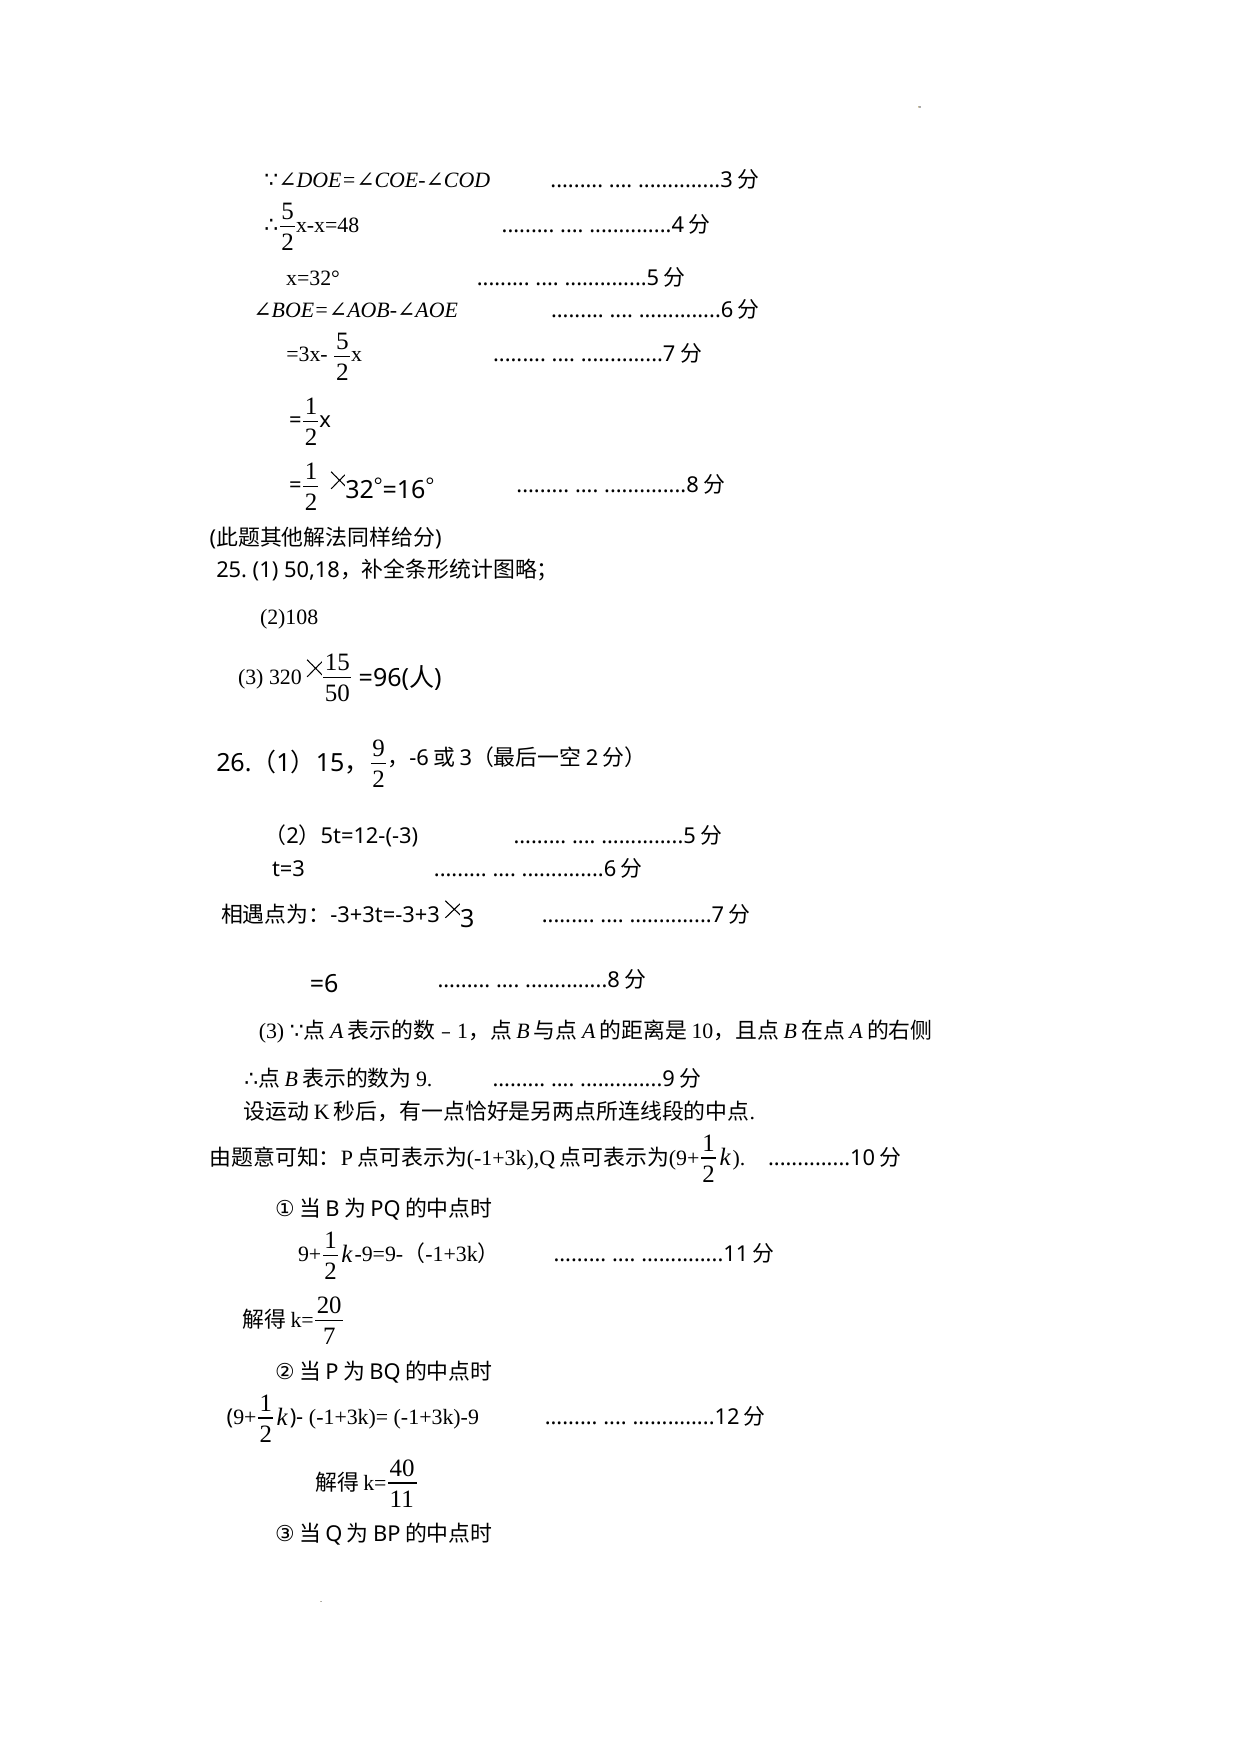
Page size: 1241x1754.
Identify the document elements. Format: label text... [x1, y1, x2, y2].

text 25. (1) 50,18，补全条形统计图略； [216, 552, 1053, 584]
text ∴点B表示的数为9. ......... .... ..............9分 [187, 1061, 1053, 1093]
text =3x- x ......... .... ..............7分 [187, 324, 1053, 389]
text (3) 320 =96(人) [216, 645, 1053, 710]
text ③当Q为BP的中点时 [187, 1516, 1053, 1548]
text 解得k= [187, 1288, 1053, 1353]
text 相遇点为：-3+3t=-3+33 ......... .... ..............7分 [187, 883, 1053, 948]
text (9+)- (-1+3k)= (-1+3k)-9 ......... .... ..............12分 [187, 1386, 1053, 1451]
text (此题其他解法同样给分) [187, 519, 1053, 552]
text 26.（1）15，，-6或3（最后一空2分） [216, 732, 1053, 797]
text 解得k= [187, 1451, 1053, 1516]
text （2）5t=12-(-3) ......... .... ..............5分 [187, 818, 1053, 850]
text (3) ∵点A表示的数﹣1，点B与点A的距离是10，且点B在点A的右侧 [216, 1013, 1053, 1045]
text ∠BOE=∠AOB-∠AOE ......... .... ..............6分 [187, 292, 1053, 324]
text ②当P为BQ的中点时 [187, 1353, 1053, 1386]
text =6 ......... .... ..............8分 [187, 948, 1053, 1013]
text ①当B为PQ的中点时 [187, 1191, 1053, 1223]
text (2)108 [216, 600, 1053, 633]
text = 32°=16° ......... .... ..............8分 [187, 454, 1053, 519]
text 由题意可知：P点可表示为(-1+3k),Q点可表示为(9+). ..............10分 [187, 1126, 1053, 1191]
text =x [187, 389, 1053, 454]
text ∵∠DOE=∠COE-∠COD ......... .... ..............3分 [187, 162, 1053, 194]
text t=3 ......... .... ..............6分 [187, 850, 1053, 883]
text ∴x-x=48 ......... .... ..............4分 [187, 194, 1053, 259]
text 设运动K秒后，有一点恰好是另两点所连线段的中点. [187, 1093, 1053, 1126]
text 9+-9=9-（-1+3k） ......... .... ..............11分 [187, 1223, 1053, 1288]
text x=32° ......... .... ..............5分 [187, 259, 1053, 292]
